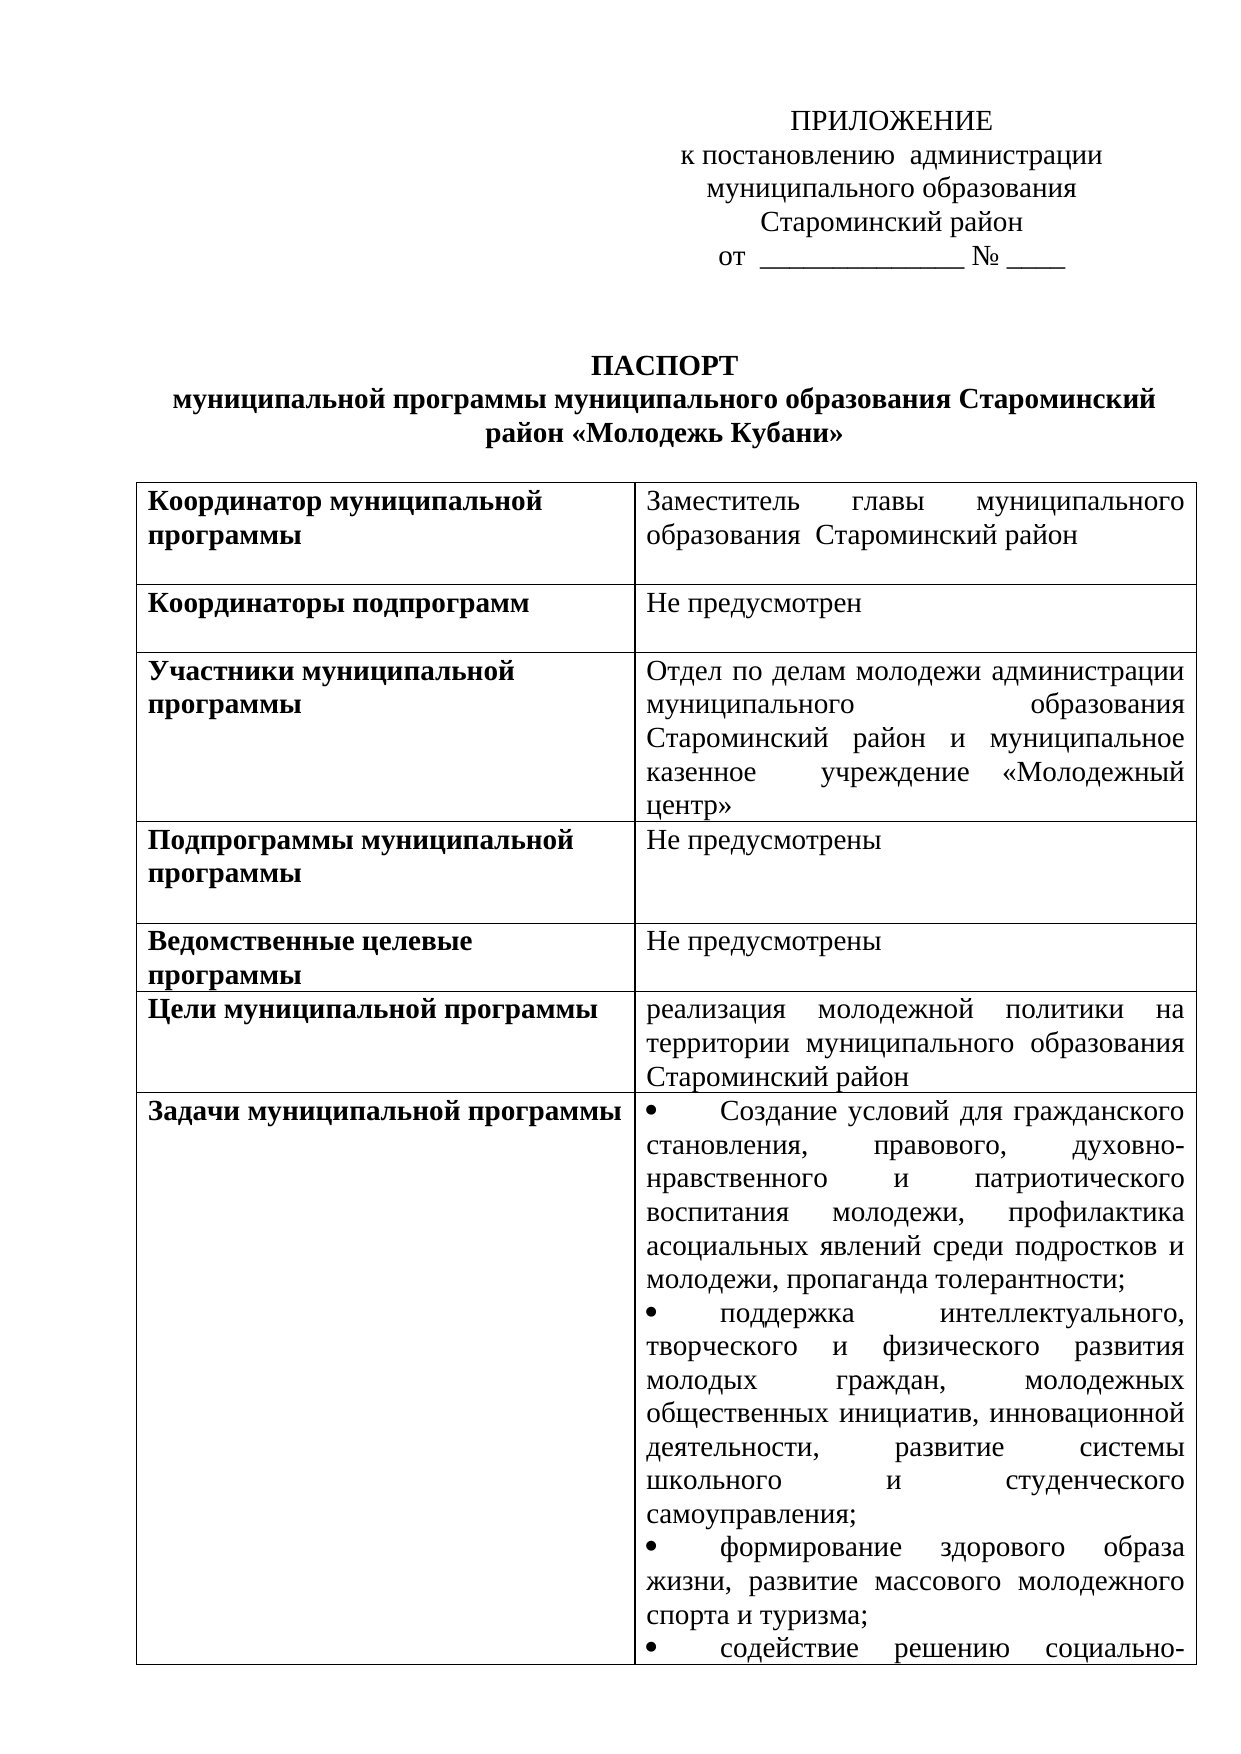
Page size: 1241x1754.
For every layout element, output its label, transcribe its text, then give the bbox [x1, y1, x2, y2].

table_cell Не предусмотрены [636, 822, 1196, 922]
table_cell Не предусмотрен [636, 585, 1196, 652]
table_cell Участники муниципальной программы [137, 653, 634, 821]
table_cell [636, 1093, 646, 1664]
text ПАСПОРТ [148, 348, 1181, 382]
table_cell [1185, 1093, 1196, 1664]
table_cell Ведомственные целевые программы [137, 924, 634, 991]
table_cell Подпрограммы муниципальной программы [137, 822, 634, 922]
table_header ПРИЛОЖЕНИЕ к постановлению администрации муниципального образования Староминский район от ______________ № ____ [591, 104, 1192, 295]
table_cell Отдел по делам молодежи администрации муниципального образования Староминский район и муниципальное казенное учреждение «Молодежный центр» [636, 653, 1196, 821]
table_cell Не предусмотрены [636, 924, 1196, 991]
text муниципальной программы муниципального образования Староминский район «Молодежь Кубани» [148, 382, 1181, 449]
table_header Заместитель главы муниципального образования Староминский район [636, 483, 1196, 584]
table_header Координатор муниципальной программы [137, 483, 634, 584]
table_cell Координаторы подпрограмм [137, 585, 634, 652]
table_cell Цели муниципальной программы [137, 992, 634, 1092]
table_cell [137, 1093, 634, 1664]
table_cell реализация молодежной политики на территории муниципального образования Староминский район [636, 992, 1196, 1092]
